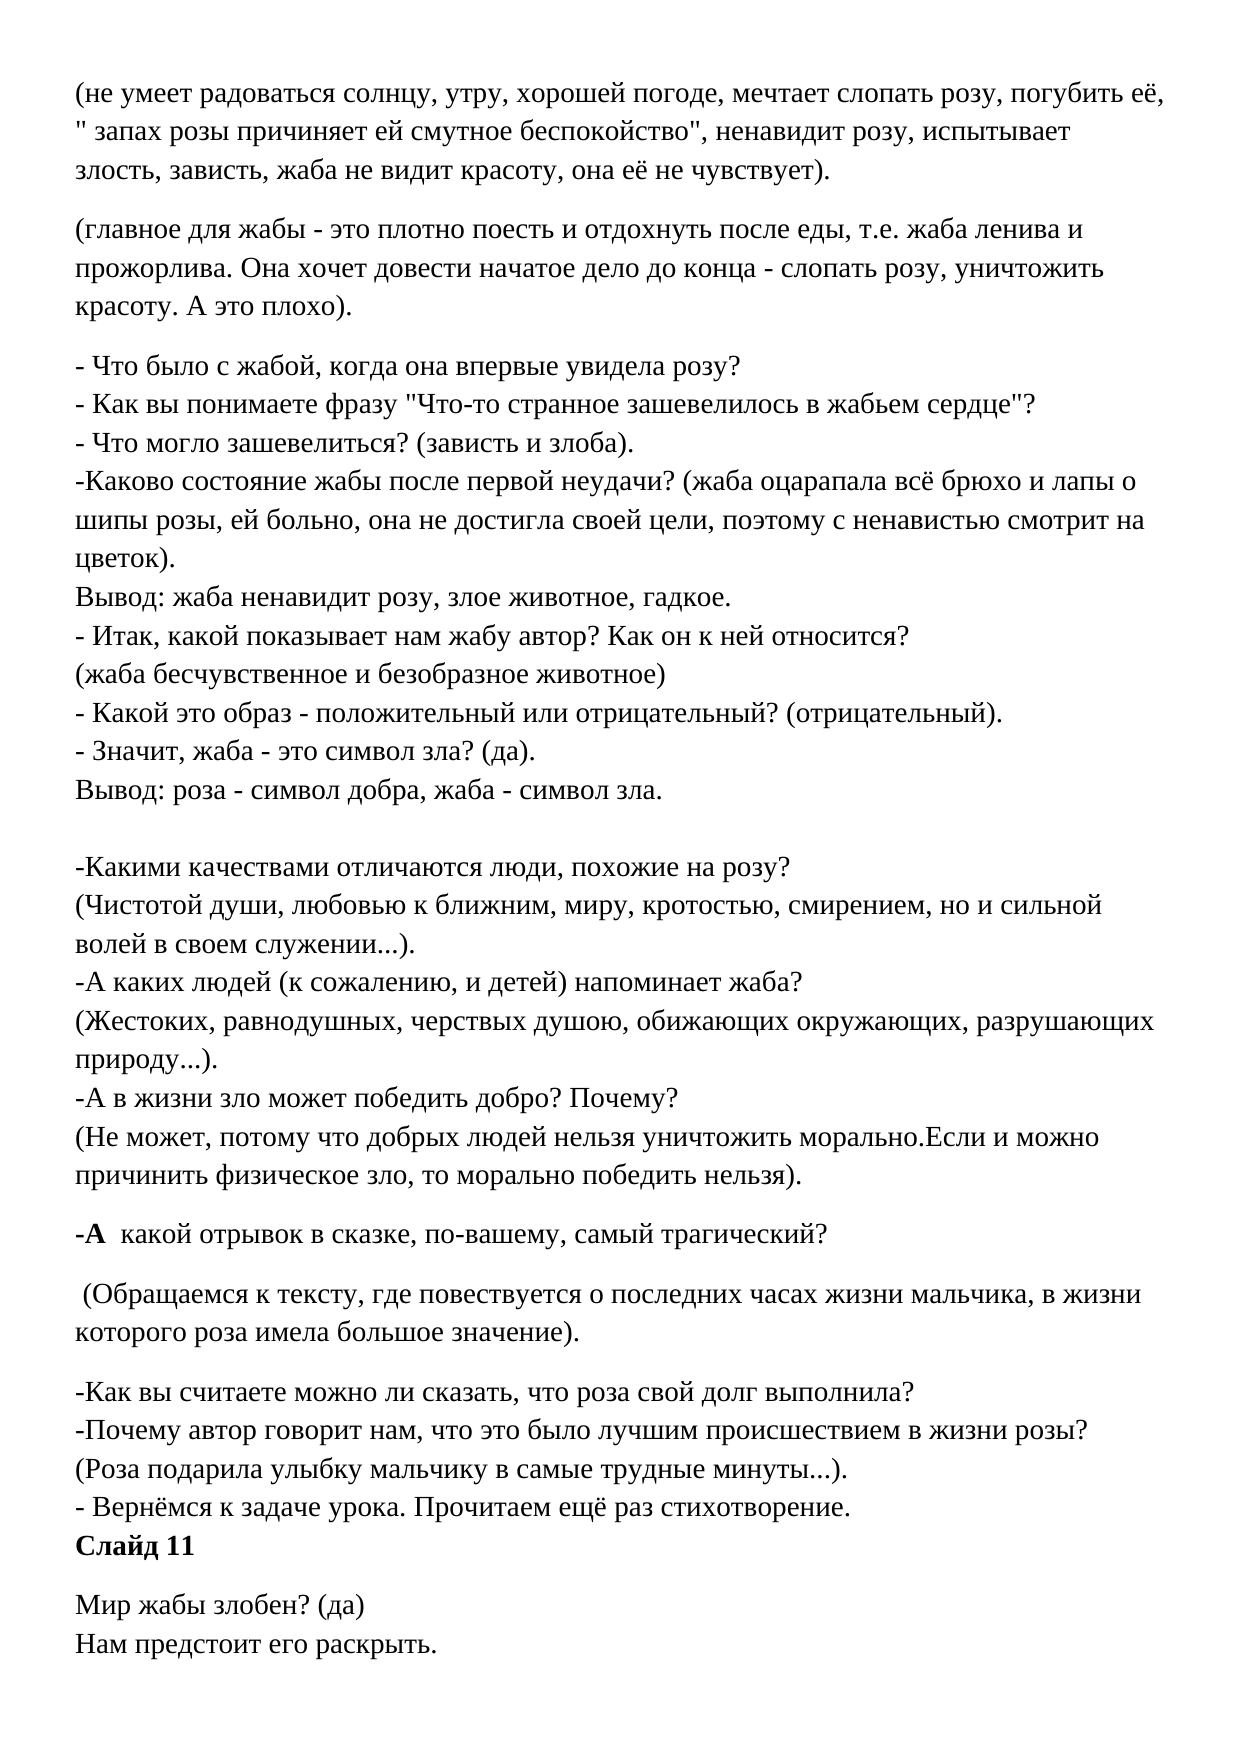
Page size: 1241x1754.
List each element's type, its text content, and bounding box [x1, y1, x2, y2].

text (Жестоких, равнодушных, черствых душою, обижающих окружающих, разрушающих природу...). [75, 1003, 1165, 1075]
text - Итак, какой показывает нам жабу автор? Как он к ней относится? [75, 618, 1165, 651]
text (Обращаемся к тексту, где повествуется о последних часах жизни мальчика, в жизни которого роза имела большое значение). [75, 1276, 1165, 1348]
text -Какими качествами отличаются люди, похожие на розу? [75, 849, 1165, 882]
text Мир жабы злобен? (да) [75, 1587, 1165, 1621]
text - Что могло зашевелиться? (зависть и злоба). [75, 425, 1165, 458]
text -Почему автор говорит нам, что это было лучшим происшествием в жизни розы? [75, 1412, 1165, 1446]
text -А каких людей (к сожалению, и детей) напоминает жаба? [75, 964, 1165, 998]
text Слайд 11 [75, 1528, 1165, 1562]
text (Роза подарила улыбку мальчику в самые трудные минуты...). [75, 1451, 1165, 1484]
text - Как вы понимаете фразу "Что-то странное зашевелилось в жабьем сердце"? [75, 386, 1165, 420]
text Вывод: жаба ненавидит розу, злое животное, гадкое. [75, 579, 1165, 613]
text - Какой это образ - положительный или отрицательный? (отрицательный). [75, 695, 1165, 728]
text Нам предстоит его раскрыть. [75, 1626, 1165, 1659]
text (главное для жабы - это плотно поесть и отдохнуть после еды, т.е. жаба ленива и прожорлива. Она хочет довести начатое дело до конца - слопать розу, уничтожить красоту. А это плохо). [75, 211, 1165, 322]
text - Вернёмся к задаче урока. Прочитаем ещё раз стихотворение. [75, 1489, 1165, 1523]
text -Как вы считаете можно ли сказать, что роза свой долг выполнила? [75, 1374, 1165, 1407]
text -А в жизни зло может победить добро? Почему? [75, 1080, 1165, 1114]
text (жаба бесчувственное и безобразное животное) [75, 656, 1165, 690]
text (не умеет радоваться солнцу, утру, хорошей погоде, мечтает слопать розу, погубить её, " запах розы причиняет ей смутное беспокойство", ненавидит розу, испытывает злость, зависть, жаба не видит красоту, она её не чувствует). [75, 75, 1165, 186]
text (Чистотой души, любовью к ближним, миру, кротостью, смирением, но и сильной волей в своем служении...). [75, 887, 1165, 959]
text Вывод: роза - символ добра, жаба - символ зла. [75, 772, 1165, 805]
text - Значит, жаба - это символ зла? (да). [75, 733, 1165, 767]
text -А какой отрывок в сказке, по-вашему, самый трагический? [75, 1217, 1165, 1250]
text - Что было с жабой, когда она впервые увидела розу? [75, 348, 1165, 381]
text (Не может, потому что добрых людей нельзя уничтожить морально.Если и можно причинить физическое зло, то морально победить нельзя). [75, 1119, 1165, 1191]
text -Каково состояние жабы после первой неудачи? (жаба оцарапала всё брюхо и лапы о шипы розы, ей больно, она не достигла своей цели, поэтому с ненавистью смотрит на цветок). [75, 463, 1165, 574]
